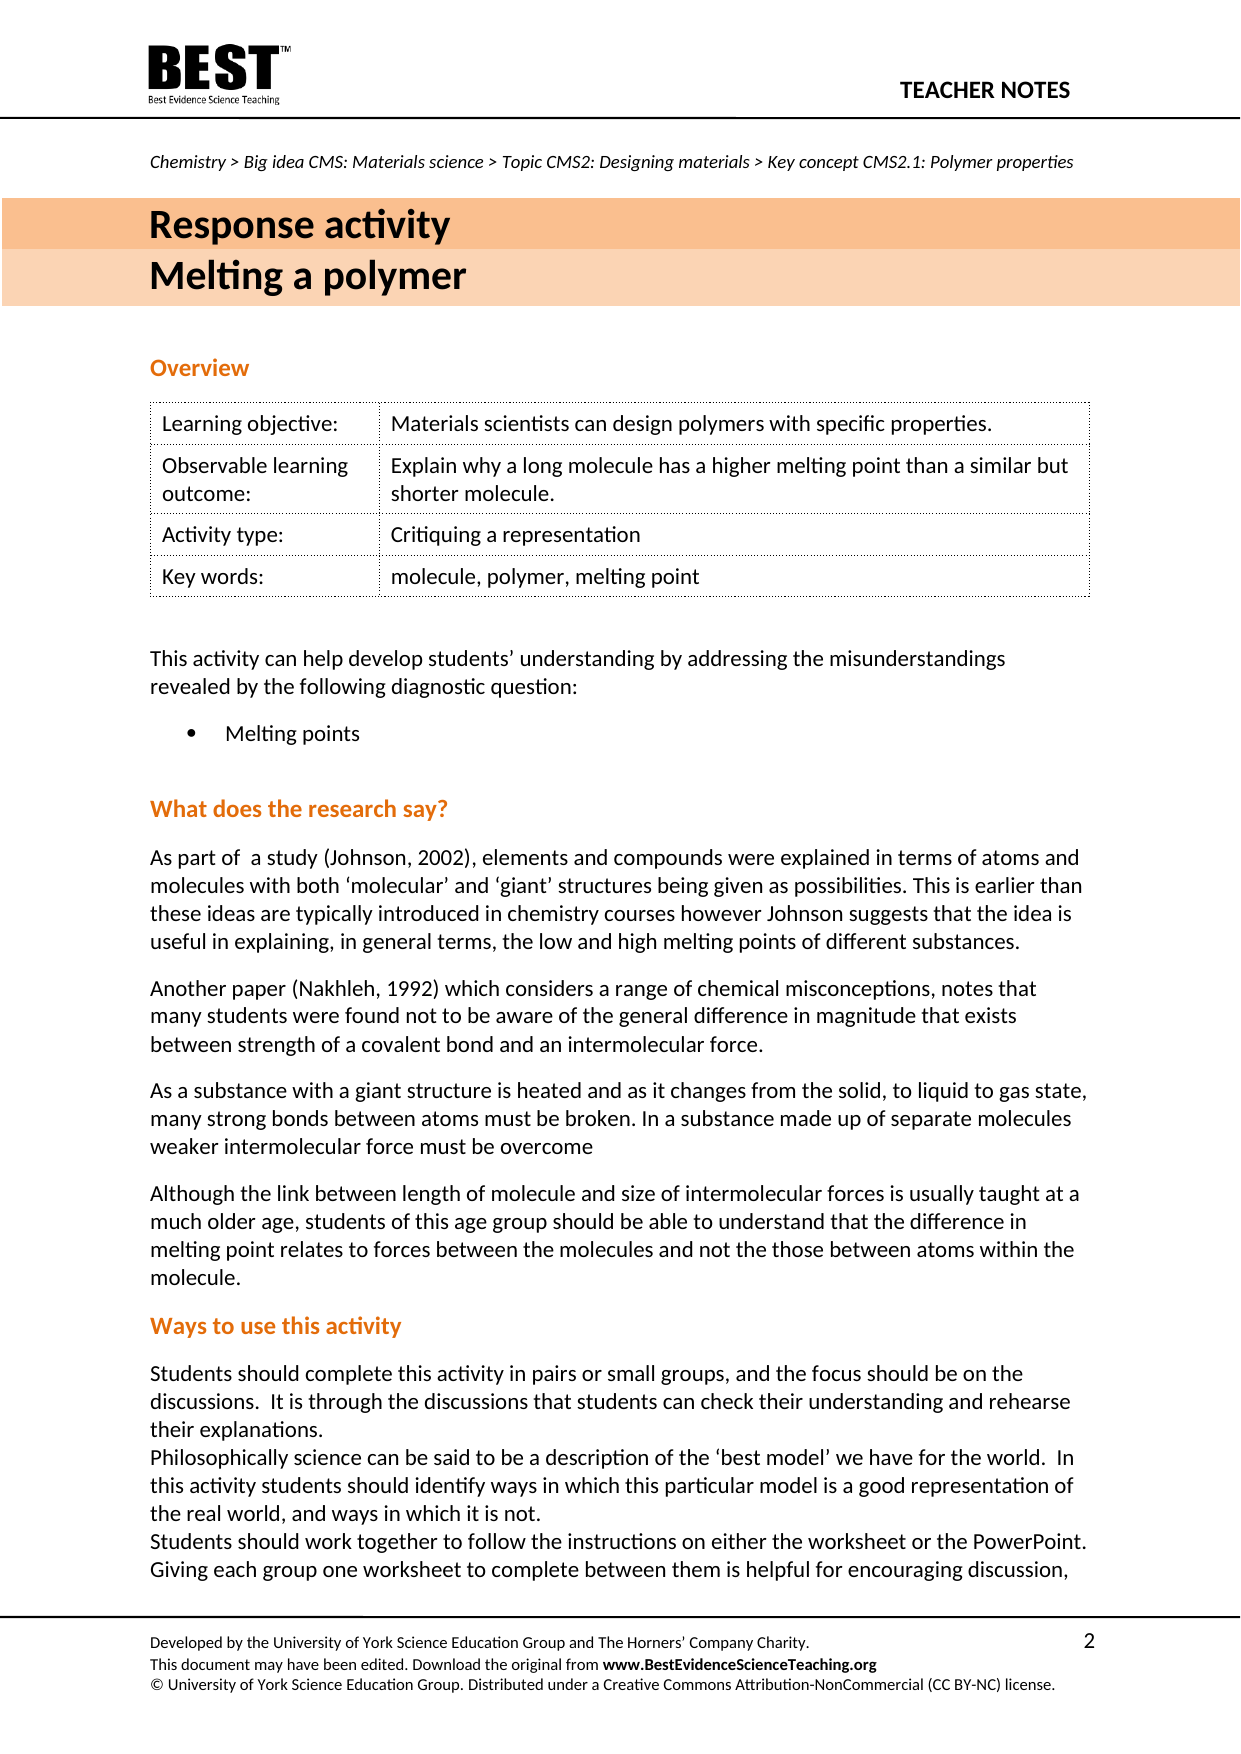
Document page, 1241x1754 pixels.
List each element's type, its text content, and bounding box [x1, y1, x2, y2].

text Another paper (Nakhleh, 1992) which considers a range of chemical misconceptions, notes that many students were found not to be aware of the general difference in magnitude that exists between strength of a covalent bond and an intermolecular force. [150, 974, 1090, 1058]
text Students should complete this activity in pairs or small groups, and the focus should be on the discussions. It is through the discussions that students can check their understanding and rehearse their explanations. [150, 1359, 1090, 1443]
table_header Materials scientists can design polymers with specific properties. [379, 402, 1090, 443]
text This activity can help develop students’ understanding by addressing the misunderstandings revealed by the following diagnostic question: [150, 644, 1090, 700]
text As part of a study (Johnson, 2002), elements and compounds were explained in terms of atoms and molecules with both ‘molecular’ and ‘giant’ structures being given as possibilities. This is earlier than these ideas are typically introduced in chemistry courses however Johnson suggests that the idea is useful in explaining, in general terms, the low and high melting points of different substances. [150, 843, 1090, 955]
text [150, 1527, 1090, 1583]
table_cell Critiquing a representation [379, 513, 1090, 554]
table_cell Key words: [151, 555, 379, 596]
text Ways to use this activity [150, 1310, 1090, 1341]
list Melting points [187, 719, 1090, 747]
text Philosophically science can be said to be a description of the ‘best model’ we have for the world. In this activity students should identify ways in which this particular model is a good representation of the real world, and ways in which it is not. [150, 1443, 1090, 1527]
text Although the link between length of molecule and size of intermolecular forces is usually taught at a much older age, students of this age group should be able to understand that the difference in melting point relates to forces between the molecules and not the those between atoms within the molecule. [150, 1179, 1090, 1291]
table_cell molecule, polymer, melting point [379, 555, 1090, 596]
picture [148, 44, 291, 105]
table_cell Observable learning outcome: [151, 444, 379, 513]
table_header Learning objective: [151, 402, 379, 443]
text As a substance with a giant structure is heated and as it changes from the solid, to liquid to gas state, many strong bonds between atoms must be broken. In a substance made up of separate molecules weaker intermolecular force must be overcome [150, 1076, 1090, 1161]
text What does the research say? [150, 793, 1090, 824]
table_header Response activity [2, 198, 1240, 249]
text Overview [150, 353, 1090, 383]
text Chemistry > Big idea CMS: Materials science > Topic CMS2: Designing materials > Key concept CMS2.1: Polymer properties [150, 150, 1090, 173]
table_cell Activity type: [151, 513, 379, 554]
table_cell Melting a polymer [2, 249, 1240, 306]
table_cell Explain why a long molecule has a higher melting point than a similar but shorter molecule. [379, 444, 1090, 513]
